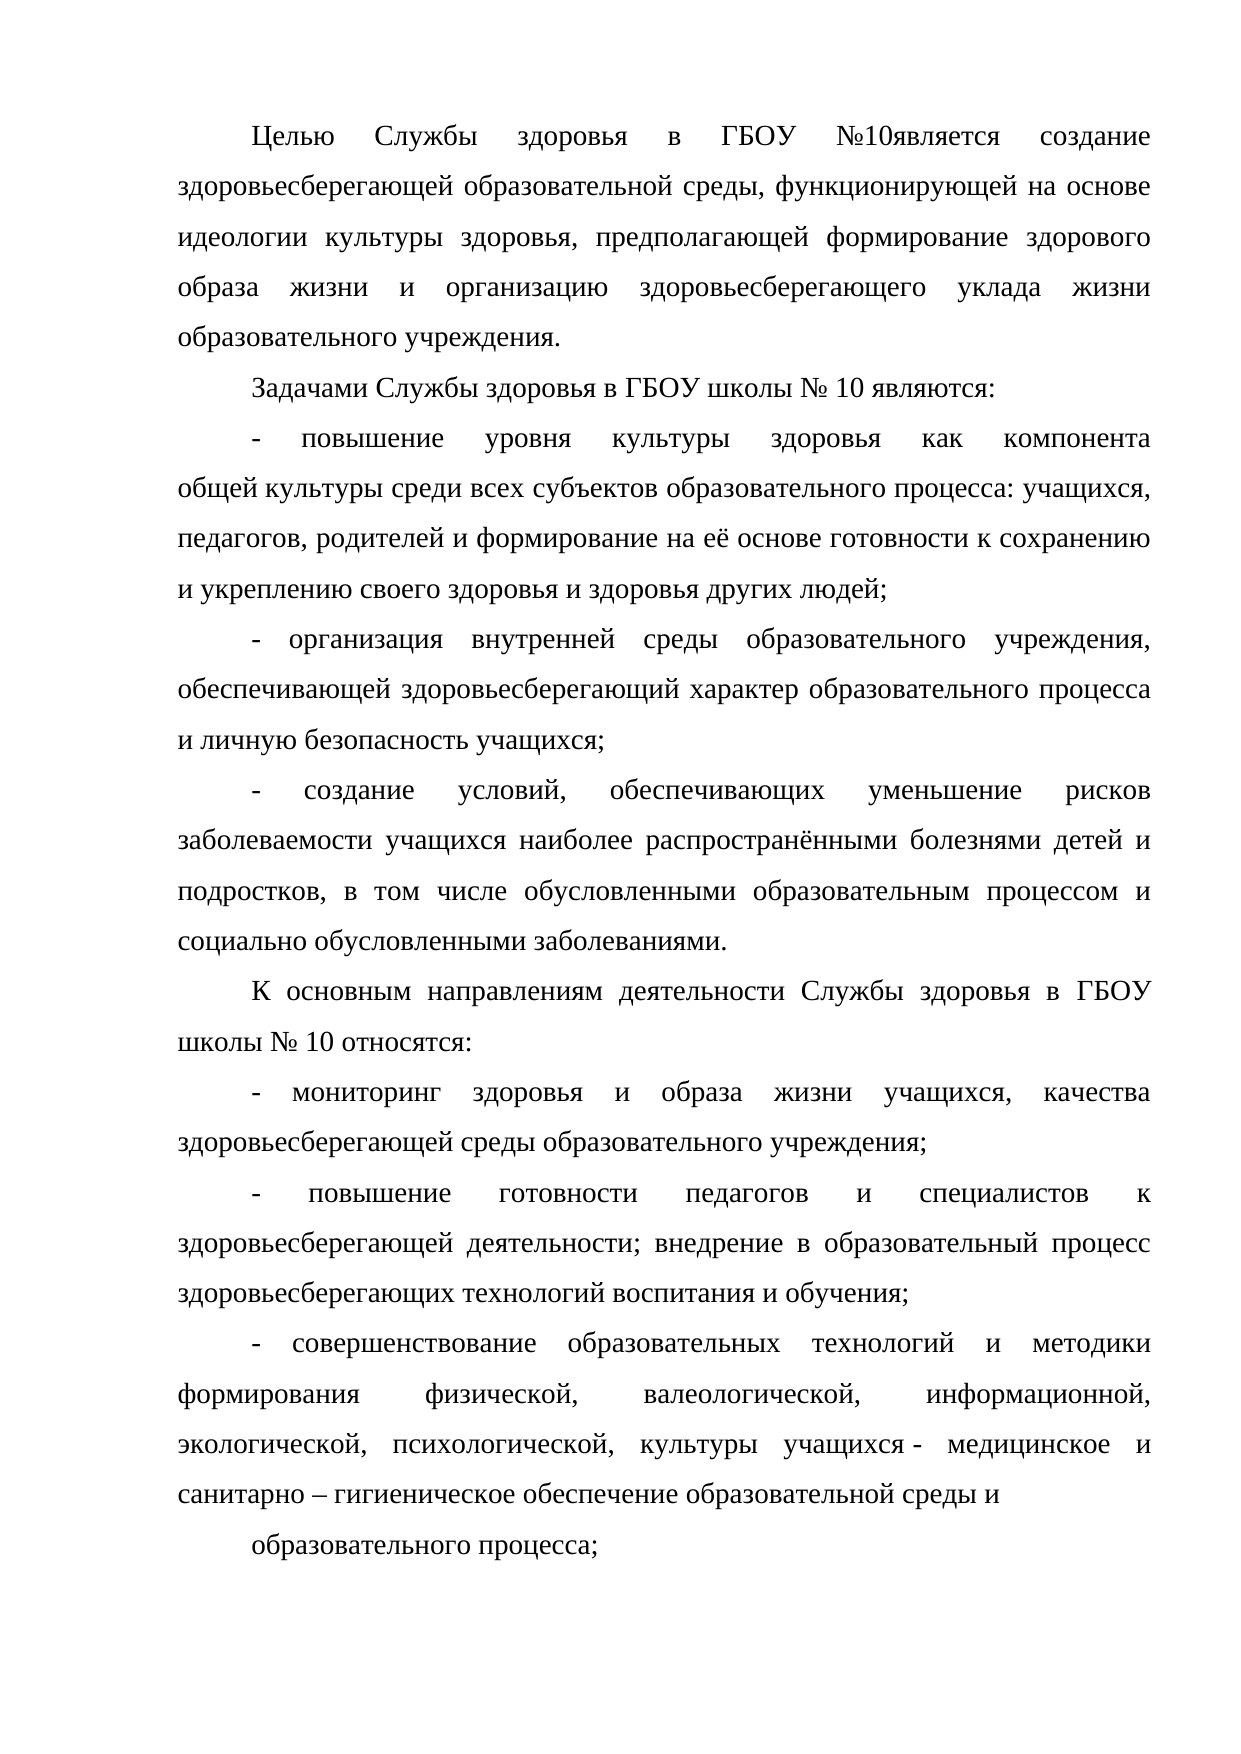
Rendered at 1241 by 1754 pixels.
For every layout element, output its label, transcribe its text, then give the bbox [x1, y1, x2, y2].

text - мониторинг здоровья и образа жизни учащихся, качества здоровьесберегающей среды образовательного учреждения; [177, 1074, 1152, 1158]
text - повышение уровня культуры здоровья как компонента общей культуры среди всех субъектов образовательного процесса: учащихся, педагогов, родителей и формирование на её основе готовности к сохранению и укреплению своего здоровья и здоровья других людей; [177, 420, 1152, 604]
text К основным направлениям деятельности Службы здоровья в ГБОУ школы № 10 относятся: [177, 973, 1152, 1057]
text - создание условий, обеспечивающих уменьшение рисков заболеваемости учащихся наиболее распространёнными болезнями детей и подростков, в том числе обусловленными образовательным процессом и социально обусловленными заболеваниями. [177, 772, 1152, 957]
text Целью Службы здоровья в ГБОУ №10является создание здоровьесберегающей образовательной среды, функционирующей на основе идеологии культуры здоровья, предполагающей формирование здорового образа жизни и организацию здоровьесберегающего уклада жизни образовательного учреждения. [177, 118, 1152, 353]
text образовательного процесса; [177, 1527, 1152, 1560]
text Задачами Службы здоровья в ГБОУ школы № 10 являются: [177, 370, 1152, 403]
text - совершенствование образовательных технологий и методики формирования физической, валеологической, информационной, экологической, психологической, культуры учащихся - медицинское и санитарно – гигиеническое обеспечение образовательной среды и [177, 1326, 1152, 1510]
text - повышение готовности педагогов и специалистов к здоровьесберегающей деятельности; внедрение в образовательный процесс здоровьесберегающих технологий воспитания и обучения; [177, 1175, 1152, 1309]
text - организация внутренней среды образовательного учреждения, обеспечивающей здоровьесберегающий характер образовательного процесса и личную безопасность учащихся; [177, 621, 1152, 755]
